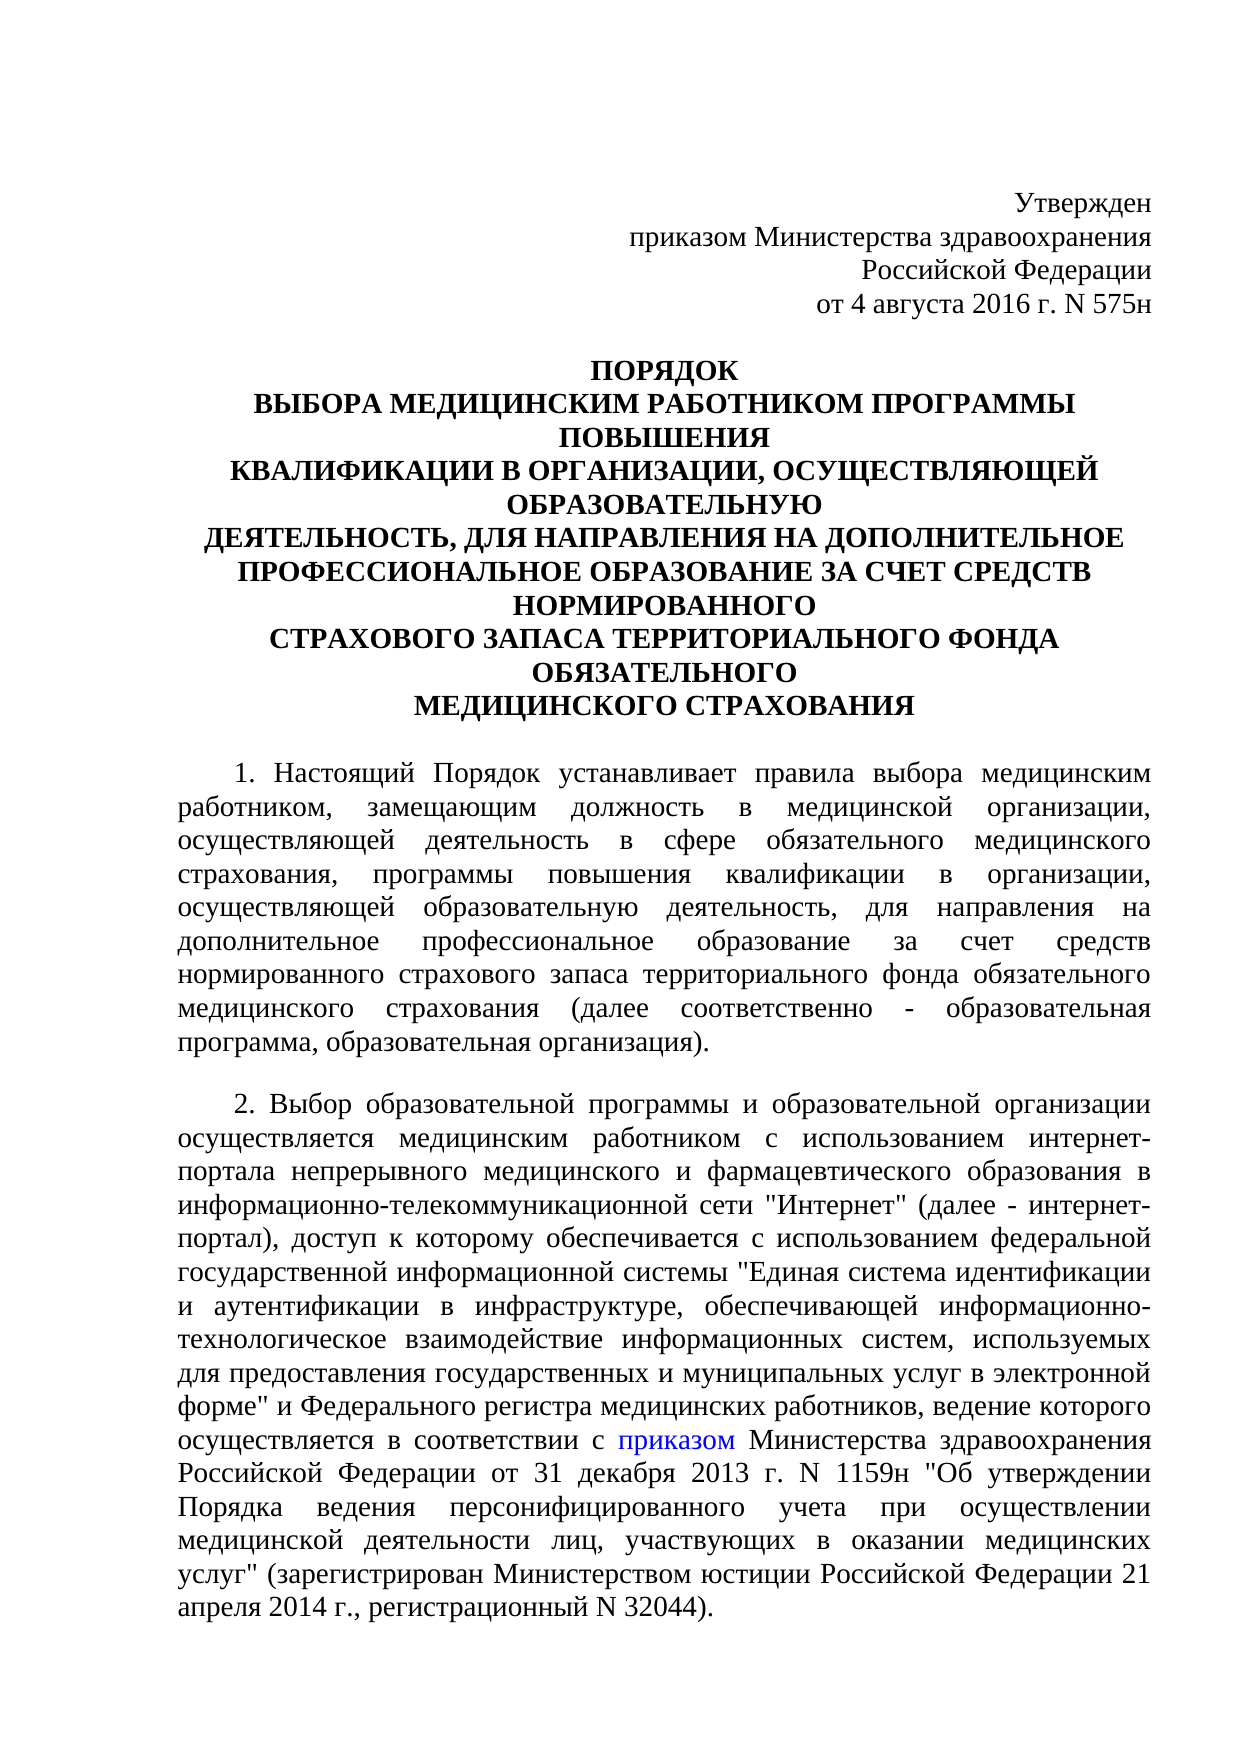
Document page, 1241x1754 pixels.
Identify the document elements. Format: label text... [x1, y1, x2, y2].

text от 4 августа 2016 г. N 575н [177, 286, 1152, 319]
text 2. Выбор образовательной программы и образовательной организации осуществляется медицинским работником с использованием интернет-портала непрерывного медицинского и фармацевтического образования в информационно-телекоммуникационной сети "Интернет" (далее - интернет-портал), доступ к которому обеспечивается с использованием федеральной государственной информационной системы "Единая система идентификации и аутентификации в инфраструктуре, обеспечивающей информационно-технологическое взаимодействие информационных систем, используемых для предоставления государственных и муниципальных услуг в электронной форме" и Федерального регистра медицинских работников, ведение которого осуществляется в соответствии с приказом Министерства здравоохранения Российской Федерации от 31 декабря 2013 г. N 1159н "Об утверждении Порядка ведения персонифицированного учета при осуществлении медицинской деятельности лиц, участвующих в оказании медицинских услуг" (зарегистрирован Министерством юстиции Российской Федерации 21 апреля 2014 г., регистрационный N 32044). [177, 1086, 1152, 1623]
title ВЫБОРА МЕДИЦИНСКИМ РАБОТНИКОМ ПРОГРАММЫ ПОВЫШЕНИЯ [177, 386, 1152, 453]
title КВАЛИФИКАЦИИ В ОРГАНИЗАЦИИ, ОСУЩЕСТВЛЯЮЩЕЙ ОБРАЗОВАТЕЛЬНУЮ [177, 453, 1152, 521]
text Российской Федерации [177, 252, 1152, 286]
title СТРАХОВОГО ЗАПАСА ТЕРРИТОРИАЛЬНОГО ФОНДА ОБЯЗАТЕЛЬНОГО [177, 621, 1152, 688]
title МЕДИЦИНСКОГО СТРАХОВАНИЯ [177, 688, 1152, 722]
text приказом Министерства здравоохранения [177, 219, 1152, 252]
text Утвержден [177, 185, 1152, 219]
title ДЕЯТЕЛЬНОСТЬ, ДЛЯ НАПРАВЛЕНИЯ НА ДОПОЛНИТЕЛЬНОЕ [177, 521, 1152, 554]
title ПОРЯДОК [177, 353, 1152, 386]
text 1. Настоящий Порядок устанавливает правила выбора медицинским работником, замещающим должность в медицинской организации, осуществляющей деятельность в сфере обязательного медицинского страхования, программы повышения квалификации в организации, осуществляющей образовательную деятельность, для направления на дополнительное профессиональное образование за счет средств нормированного страхового запаса территориального фонда обязательного медицинского страхования (далее соответственно - образовательная программа, образовательная организация). [177, 755, 1152, 1057]
title ПРОФЕССИОНАЛЬНОЕ ОБРАЗОВАНИЕ ЗА СЧЕТ СРЕДСТВ НОРМИРОВАННОГО [177, 554, 1152, 621]
